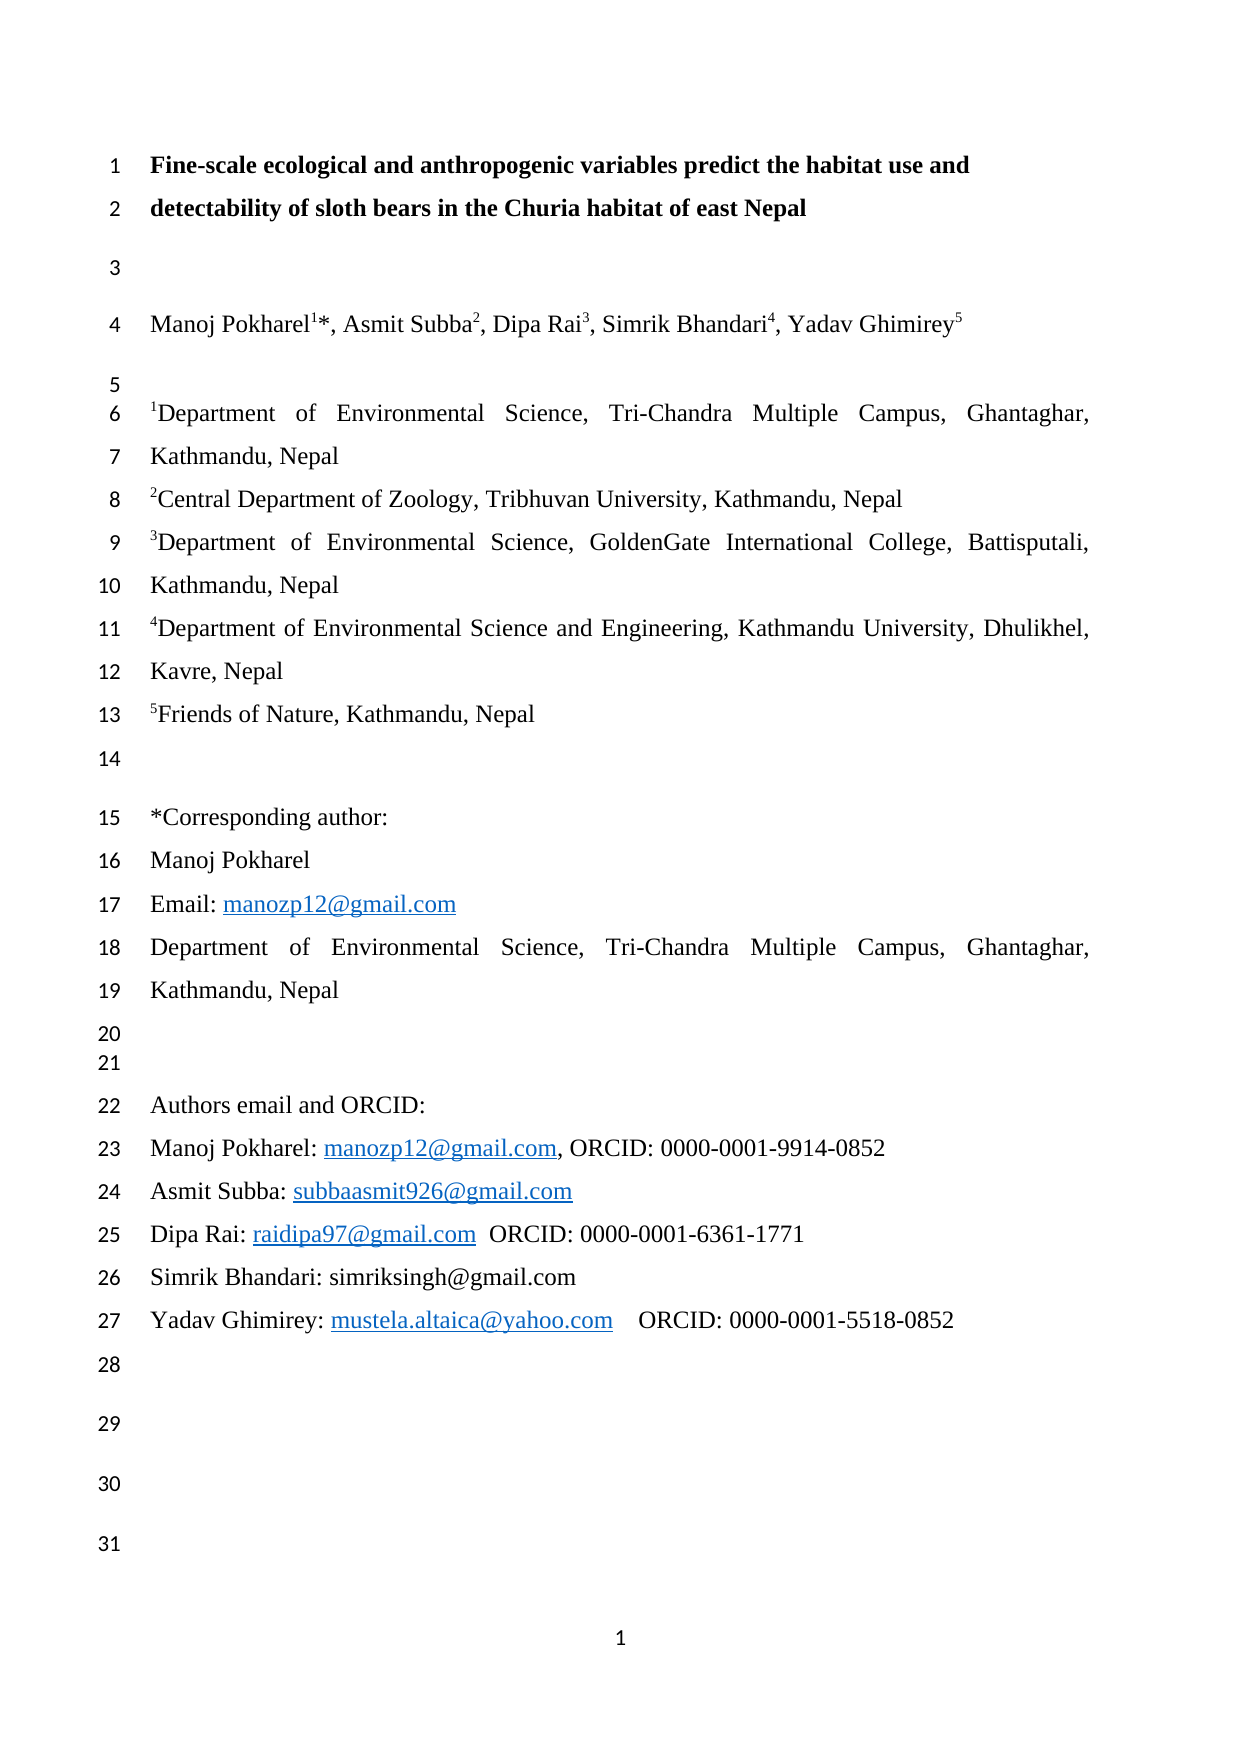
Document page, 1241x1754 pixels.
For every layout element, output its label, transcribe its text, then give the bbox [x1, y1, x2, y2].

text 5Friends of Nature, Kathmandu, Nepal [150, 699, 1090, 728]
text Simrik Bhandari: simriksingh@gmail.com [150, 1262, 1090, 1291]
text 2Central Department of Zoology, Tribhuvan University, Kathmandu, Nepal [150, 484, 1090, 513]
text 4Department of Environmental Science and Engineering, Kathmandu University, Dhulikhel, Kavre, Nepal [150, 613, 1090, 685]
text Yadav Ghimirey: mustela.altaica@yahoo.com ORCID: 0000-0001-5518-0852 [150, 1306, 1090, 1334]
text Asmit Subba: subbaasmit926@gmail.com [150, 1176, 1090, 1205]
text Manoj Pokharel [150, 846, 1090, 874]
text Dipa Rai: raidipa97@gmail.com ORCID: 0000-0001-6361-1771 [150, 1219, 1090, 1248]
text Manoj Pokharel: manozp12@gmail.com, ORCID: 0000-0001-9914-0852 [150, 1133, 1090, 1162]
text 1Department of Environmental Science, Tri-Chandra Multiple Campus, Ghantaghar, Kathmandu, Nepal [150, 398, 1090, 469]
text *Corresponding author: [150, 802, 1090, 831]
text Department of Environmental Science, Tri-Chandra Multiple Campus, Ghantaghar, Kathmandu, Nepal [150, 932, 1090, 1004]
text 3Department of Environmental Science, GoldenGate International College, Battisputali, Kathmandu, Nepal [150, 527, 1090, 599]
text Email: manozp12@gmail.com [150, 889, 1090, 917]
text Manoj Pokharel1*, Asmit Subba2, Dipa Rai3, Simrik Bhandari4, Yadav Ghimirey5 [150, 309, 1090, 338]
text Fine-scale ecological and anthropogenic variables predict the habitat use and detectability of sloth bears in the Churia habitat of east Nepal [150, 150, 1090, 222]
text Authors email and ORCID: [150, 1090, 1090, 1119]
